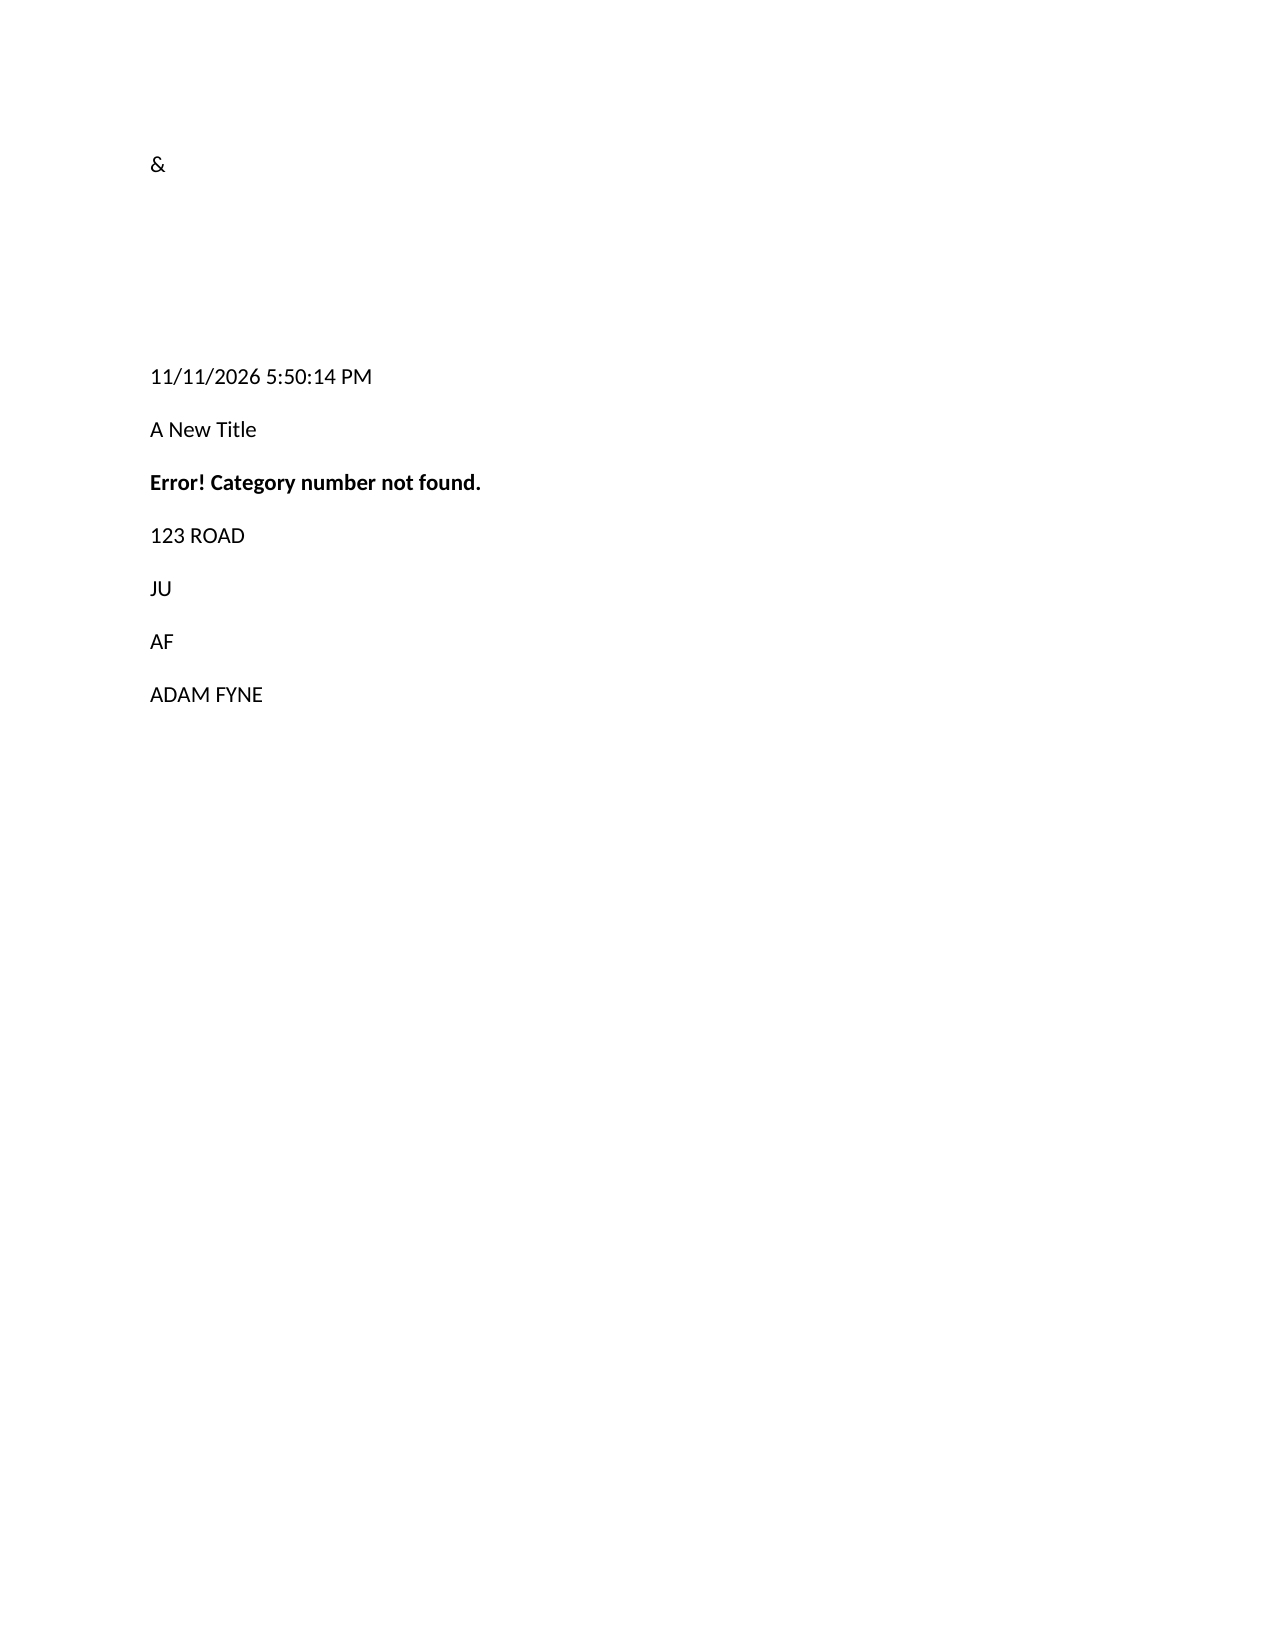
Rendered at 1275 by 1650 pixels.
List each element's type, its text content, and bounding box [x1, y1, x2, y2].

text 13/01/2025 10:05:07 AM [150, 362, 1125, 390]
text JU [150, 574, 1125, 602]
text A New Title [150, 415, 1125, 443]
text 123 ROAD [150, 521, 1125, 549]
text Error! Category number not found. [150, 468, 1125, 496]
text ADAM FYNE [150, 680, 1125, 708]
text AF [150, 627, 1125, 655]
